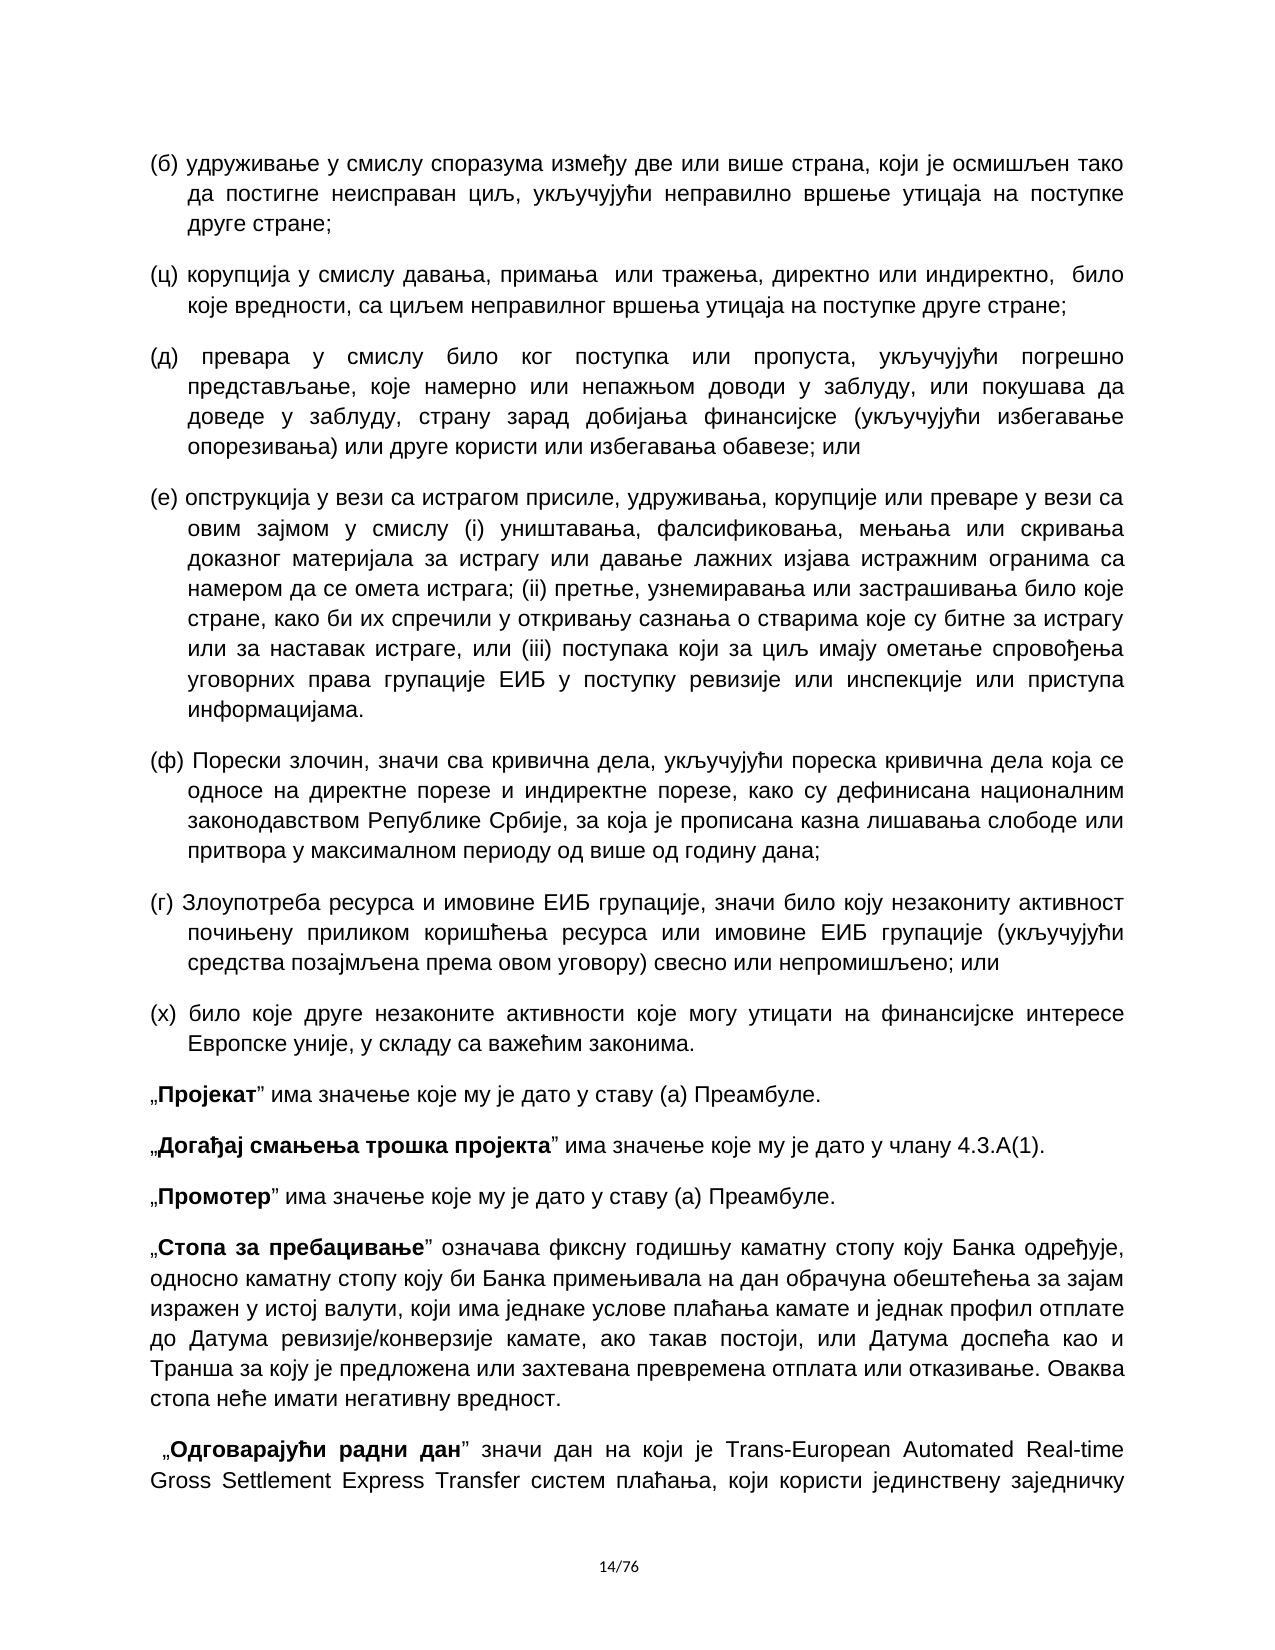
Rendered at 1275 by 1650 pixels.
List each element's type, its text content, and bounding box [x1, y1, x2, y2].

text „Прojeкaт” имa знaчeњe кoje му je дaтo у ставу (а) Преамбуле. [150, 1081, 1125, 1108]
text „Промотер” има значење које му је дато у ставу (а) Преамбуле. [150, 1183, 1125, 1210]
text (г) Злоупотреба ресурса и имовине ЕИБ групације, значи било коју незакониту активност почињену приликом коришћења ресурса или имовине ЕИБ групације (укључујући средства позајмљена према овом уговору) свесно или непромишљено; или [150, 888, 1125, 975]
text „Догађај смањења трошка пројектаˮ имa знaчeњe кoje му je дaтo у члану 4.3.А(1). [150, 1132, 1125, 1159]
text (д) превара у смислу било ког поступка или пропуста, укључујући погрешно представљање, које намерно или непажњом доводи у заблуду, или покушава да доведе у заблуду, страну зарад добијања финансијске (укључујући избегавање опорезивања) или друге користи или избегавања обавезе; или [150, 343, 1125, 460]
text (ф) Порески злочин, значи сва кривична дела, укључујући пореска кривична дела која се односе на директне порезе и индиректне порезе, како су дефинисана националним законодавством Републике Србије, за која је прописана казна лишавања слободе или притвора у максималном периоду од више од годину дана; [150, 747, 1125, 864]
text „Стoпa за пребацивање” означава фиксну годишњу каматну стопу коју Банка одређује, односно каматну стопу коју би Банка примењивала на дан обрачуна обештећења за зајам изражен у истој валути, који има једнаке услове плаћања камате и једнак профил отплате до Датума ревизије/конверзије камате, ако такав постоји, или Датума доспећа као и Транша за коју је предложена или захтевана превремена отплата или отказивање. Оваква стопа неће имати негативну вредност. [150, 1234, 1125, 1412]
text (ц) корупција у смислу давања, примања или тражења, директно или индиректно, било које вредности, са циљем неправилног вршења утицаја на поступке друге стране; [150, 261, 1125, 318]
text (е) опструкција у вези са истрагом присиле, удруживања, корупције или преваре у вези са овим зајмом у смислу (i) уништавања, фалсификовања, мењања или скривања доказног материјала за истрагу или давање лажних изјава истражним огранима са намером да се омета истрага; (ii) претње, узнемиравања или застрашивања било које стране, како би их спречили у откривању сазнања о стварима које су битне за истрагу или за наставак истраге, или (iii) поступака који за циљ имају ометање спровођења уговорних права групације ЕИБ у поступку ревизије или инспекције или приступа информацијама. [150, 484, 1125, 722]
text (б) удруживање у смислу споразума између две или више страна, који је осмишљен тако да постигне неисправан циљ, укључујући неправилно вршење утицаја на поступке друге стране; [150, 150, 1125, 237]
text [150, 1436, 1125, 1493]
text (х) било које друге незаконите активности које могу утицати на финансијске интересе Европске уније, у складу са важећим законима. [150, 1000, 1125, 1057]
